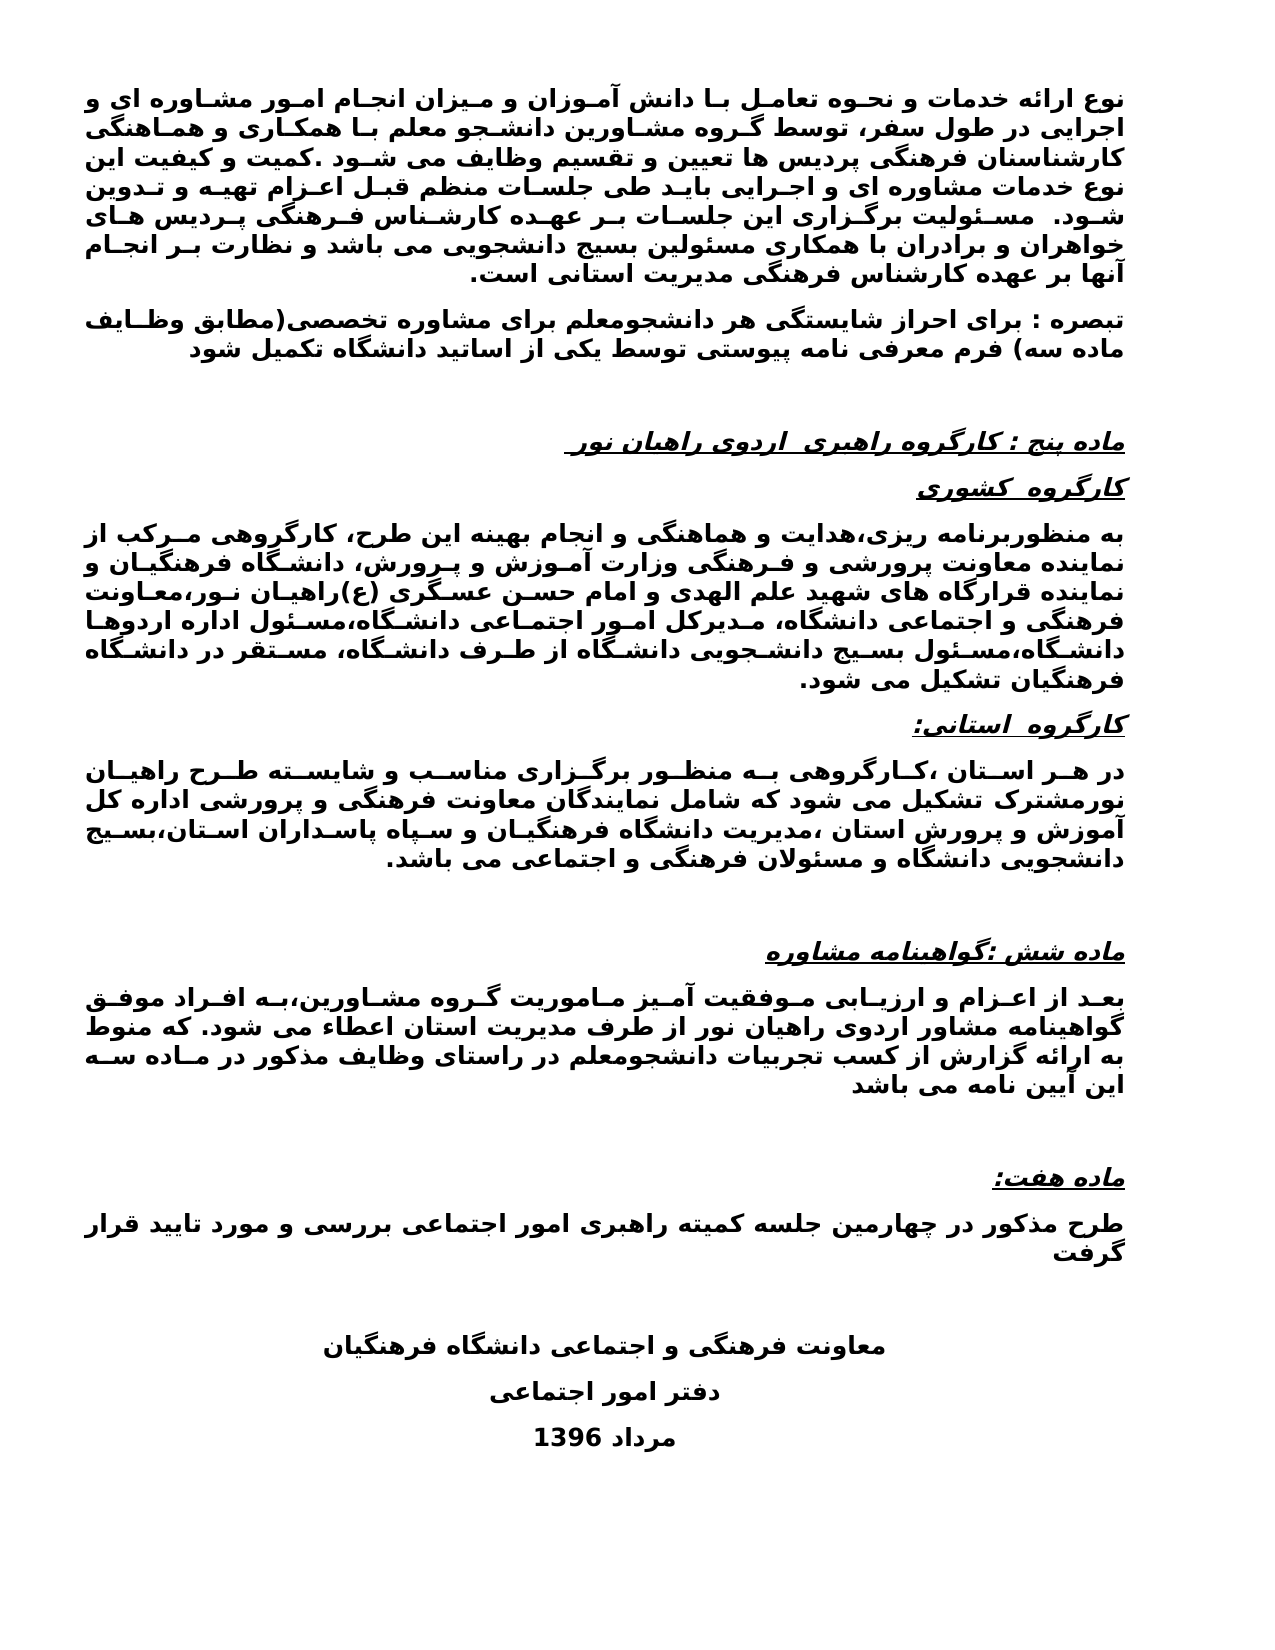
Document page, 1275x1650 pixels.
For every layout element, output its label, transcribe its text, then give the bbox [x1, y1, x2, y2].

text بعد از اعزام و ارزیابی موفقیت آمیز ماموریت گروه مشاورین،به افراد موفق گواهینامه مشاور اردوی راهیان نور از طرف مدیریت استان اعطاء می شود. که منوط به ارائه گزارش از کسب تجربیات دانشجومعلم در راستای وظایف مذکور در ماده سه این آیین نامه می باشد [84, 983, 1125, 1099]
text معاونت فرهنگی و اجتماعی دانشگاه فرهنگیان [84, 1331, 1125, 1361]
text به منظوربرنامه ریزی،هدایت و هماهنگی و انجام بهینه این طرح، کارگروهی مرکب از نماینده معاونت پرورشی و فرهنگی وزارت آموزش و پرورش، دانشگاه فرهنگیان و نماینده قرارگاه های شهید علم الهدی و امام حسن عسگری (ع)راهیان نور،معاونت فرهنگی و اجتماعی دانشگاه، مدیرکل امور اجتماعی دانشگاه،مسئول اداره اردوها دانشگاه،مسئول بسیج دانشجویی دانشگاه از طرف دانشگاه، مستقر در دانشگاه فرهنگیان تشکیل می شود. [84, 519, 1125, 694]
text در هر استان ،کارگروهی به منظور برگزاری مناسب و شایسته طرح راهیان نورمشترک تشکیل می شود که شامل نمایندگان معاونت فرهنگی و پرورشی اداره کل آموزش و پرورش استان ،مدیریت دانشگاه فرهنگیان و سپاه پاسداران استان،بسیج دانشجویی دانشگاه و مسئولان فرهنگی و اجتماعی می باشد. [84, 757, 1125, 873]
text تبصره : برای احراز شایستگی هر دانشجومعلم برای مشاوره تخصصی(مطابق وظایف ماده سه) فرم معرفی نامه پیوستی توسط یکی از اساتید دانشگاه تکمیل شود [84, 305, 1125, 363]
text نوع ارائه خدمات و نحوه تعامل با دانش آموزان و میزان انجام امور مشاوره ای و اجرایی در طول سفر، توسط گروه مشاورین دانشجو معلم با همکاری و هماهنگی کارشناسنان فرهنگی پردیس ها تعیین و تقسیم وظایف می شود .کمیت و کیفیت این نوع خدمات مشاوره ای و اجرایی باید طی جلسات منظم قبل اعزام تهیه و تدوین شود. مسئولیت برگزاری این جلسات بر عهده کارشناس فرهنگی پردیس های خواهران و برادران با همکاری مسئولین بسیج دانشجویی می باشد و نظارت بر انجام آنها بر عهده کارشناس فرهنگی مدیریت استانی است. [84, 84, 1125, 288]
text دفتر امور اجتماعی [84, 1377, 1125, 1406]
text ماده پنج : کارگروه راهبری اردوی راهیان نور [84, 427, 1125, 457]
text طرح مذکور در چهارمین جلسه کمیته راهبری امور اجتماعی بررسی و مورد تایید قرار گرفت [84, 1209, 1125, 1268]
text کارگروه کشوری [84, 473, 1125, 502]
text مرداد 1396 [84, 1423, 1125, 1452]
text ماده هفت: [84, 1163, 1125, 1193]
text کارگروه استانی: [84, 711, 1125, 740]
text ماده شش :گواهینامه مشاوره [84, 937, 1125, 966]
